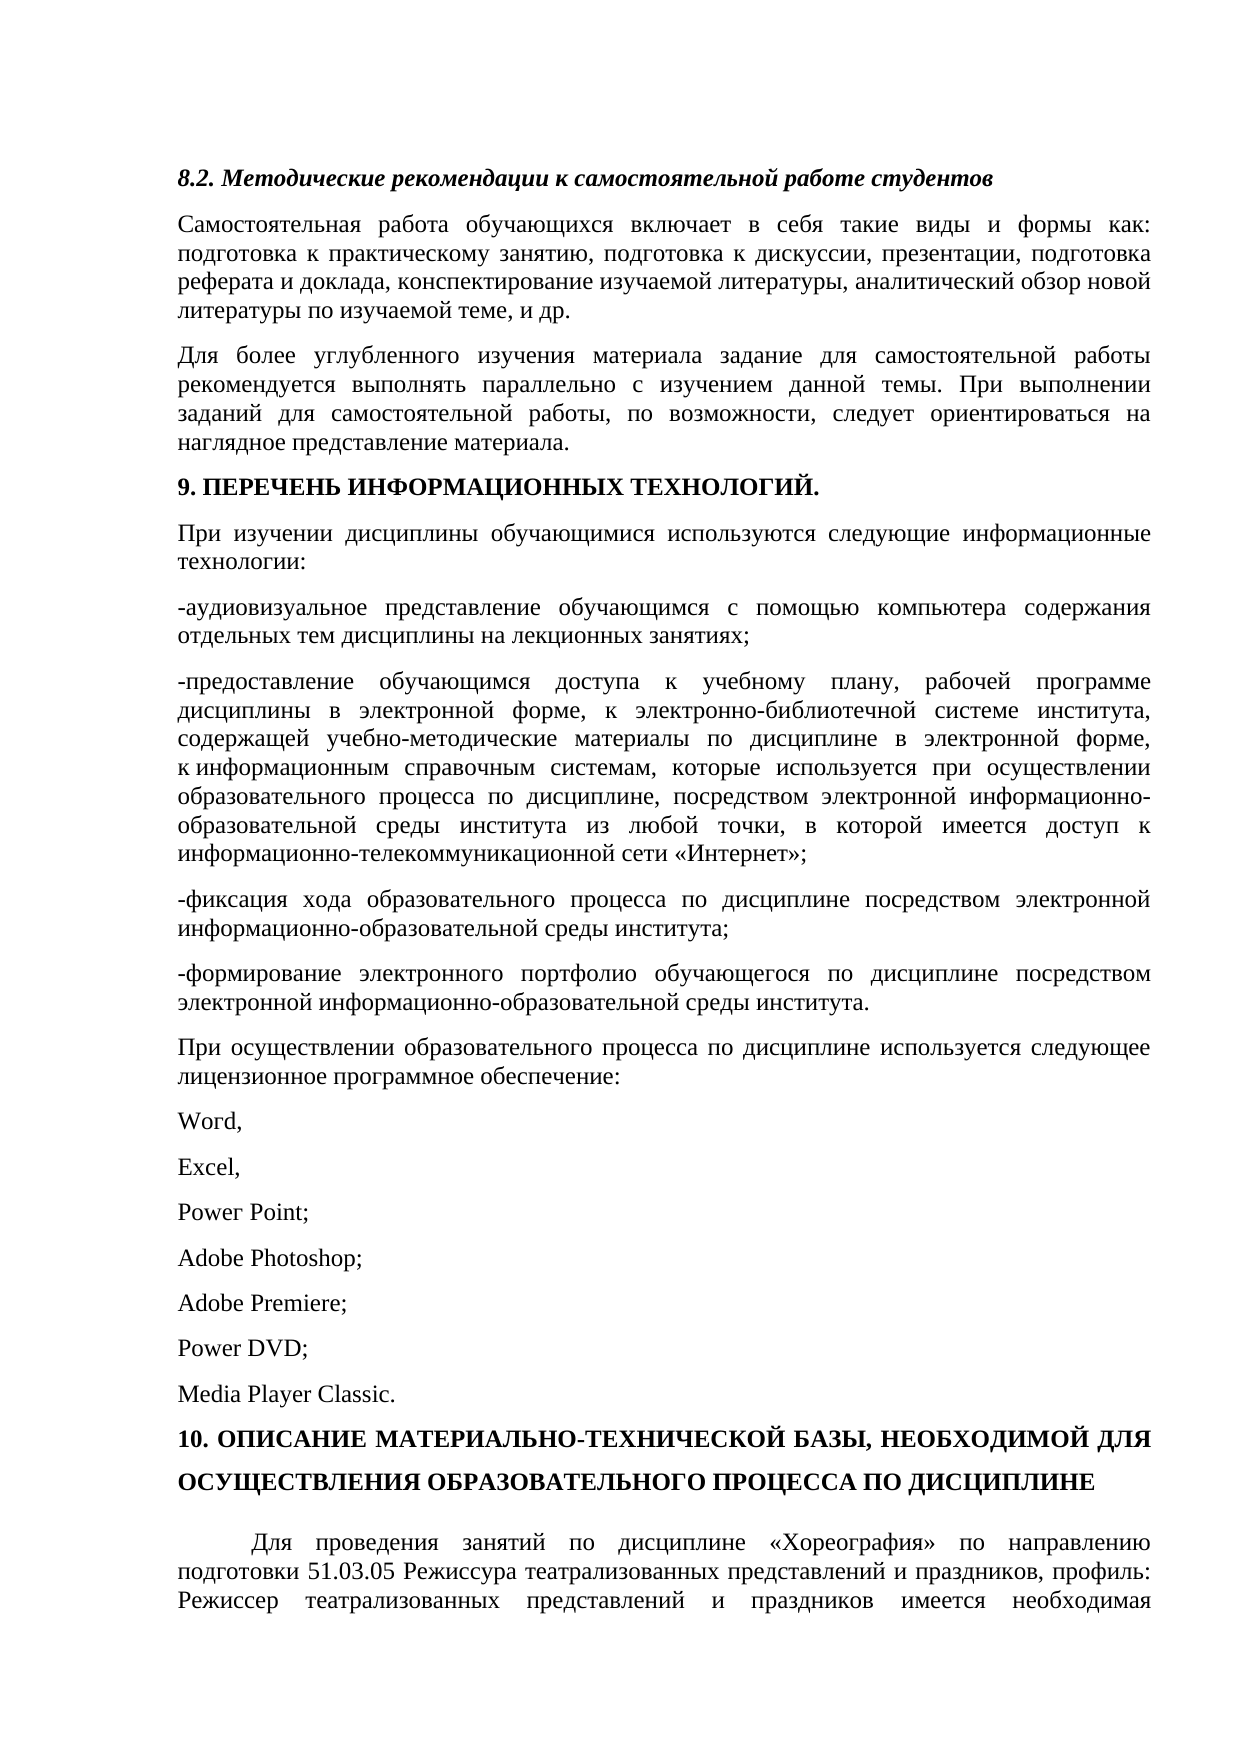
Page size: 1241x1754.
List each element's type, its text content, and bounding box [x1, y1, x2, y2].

text -фиксация хода образовательного процесса по дисциплине посредством электронной информационно-образовательной среды института; [177, 884, 1152, 941]
text Ехсеl, [177, 1152, 1152, 1181]
text Power DVD; [177, 1333, 1152, 1362]
text -предоставление обучающимся доступа к учебному плану, рабочей программе дисциплины в электронной форме, к электронно-библиотечной системе института, содержащей учебно-методические материалы по дисциплине в электронной форме, к информационным справочным системам, которые используется при осуществлении образовательного процесса по дисциплине, посредством электронной информационно-образовательной среды института из любой точки, в которой имеется доступ к информационно-телекоммуникационной сети «Интернет»; [177, 666, 1152, 867]
text Media Player Classic. [177, 1379, 1152, 1408]
text Самостоятельная работа обучающихся включает в себя такие виды и формы как: подготовка к практическому занятию, подготовка к дискуссии, презентации, подготовка реферата и доклада, конспектирование изучаемой литературы, аналитический обзор новой литературы по изучаемой теме, и др. [177, 209, 1152, 324]
text Adobe Photoshop; [177, 1243, 1152, 1271]
text Powег Роint; [177, 1197, 1152, 1226]
text 9. ПЕРЕЧЕНЬ ИНФОРМАЦИОННЫХ ТЕХНОЛОГИЙ. [177, 472, 1152, 501]
text Для более углубленного изучения материала задание для самостоятельной работы рекомендуется выполнять параллельно с изучением данной темы. При выполнении заданий для самостоятельной работы, по возможности, следует ориентироваться на наглядное представление материала. [177, 341, 1152, 456]
text Adobe Premiere; [177, 1288, 1152, 1317]
text -аудиовизуальное представление обучающимся с помощью компьютера содержания отдельных тем дисциплины на лекционных занятиях; [177, 592, 1152, 649]
text При осуществлении образовательного процесса по дисциплине используется следующее лицензионное программное обеспечение: [177, 1032, 1152, 1090]
text 8.2. Методические рекомендации к самостоятельной работе студентов [177, 163, 1152, 192]
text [177, 1527, 1152, 1613]
text Wогd, [177, 1106, 1152, 1135]
text 10. ОПИСАНИЕ МАТЕРИАЛЬНО-ТЕХНИЧЕСКОЙ БАЗЫ, НЕОБХОДИМОЙ ДЛЯ ОСУЩЕСТВЛЕНИЯ ОБРАЗОВАТЕЛЬНОГО ПРОЦЕССА ПО ДИСЦИПЛИНЕ [177, 1424, 1152, 1496]
text -формирование электронного портфолио обучающегося по дисциплине посредством электронной информационно-образовательной среды института. [177, 958, 1152, 1016]
text При изучении дисциплины обучающимися используются следующие информационные технологии: [177, 518, 1152, 575]
